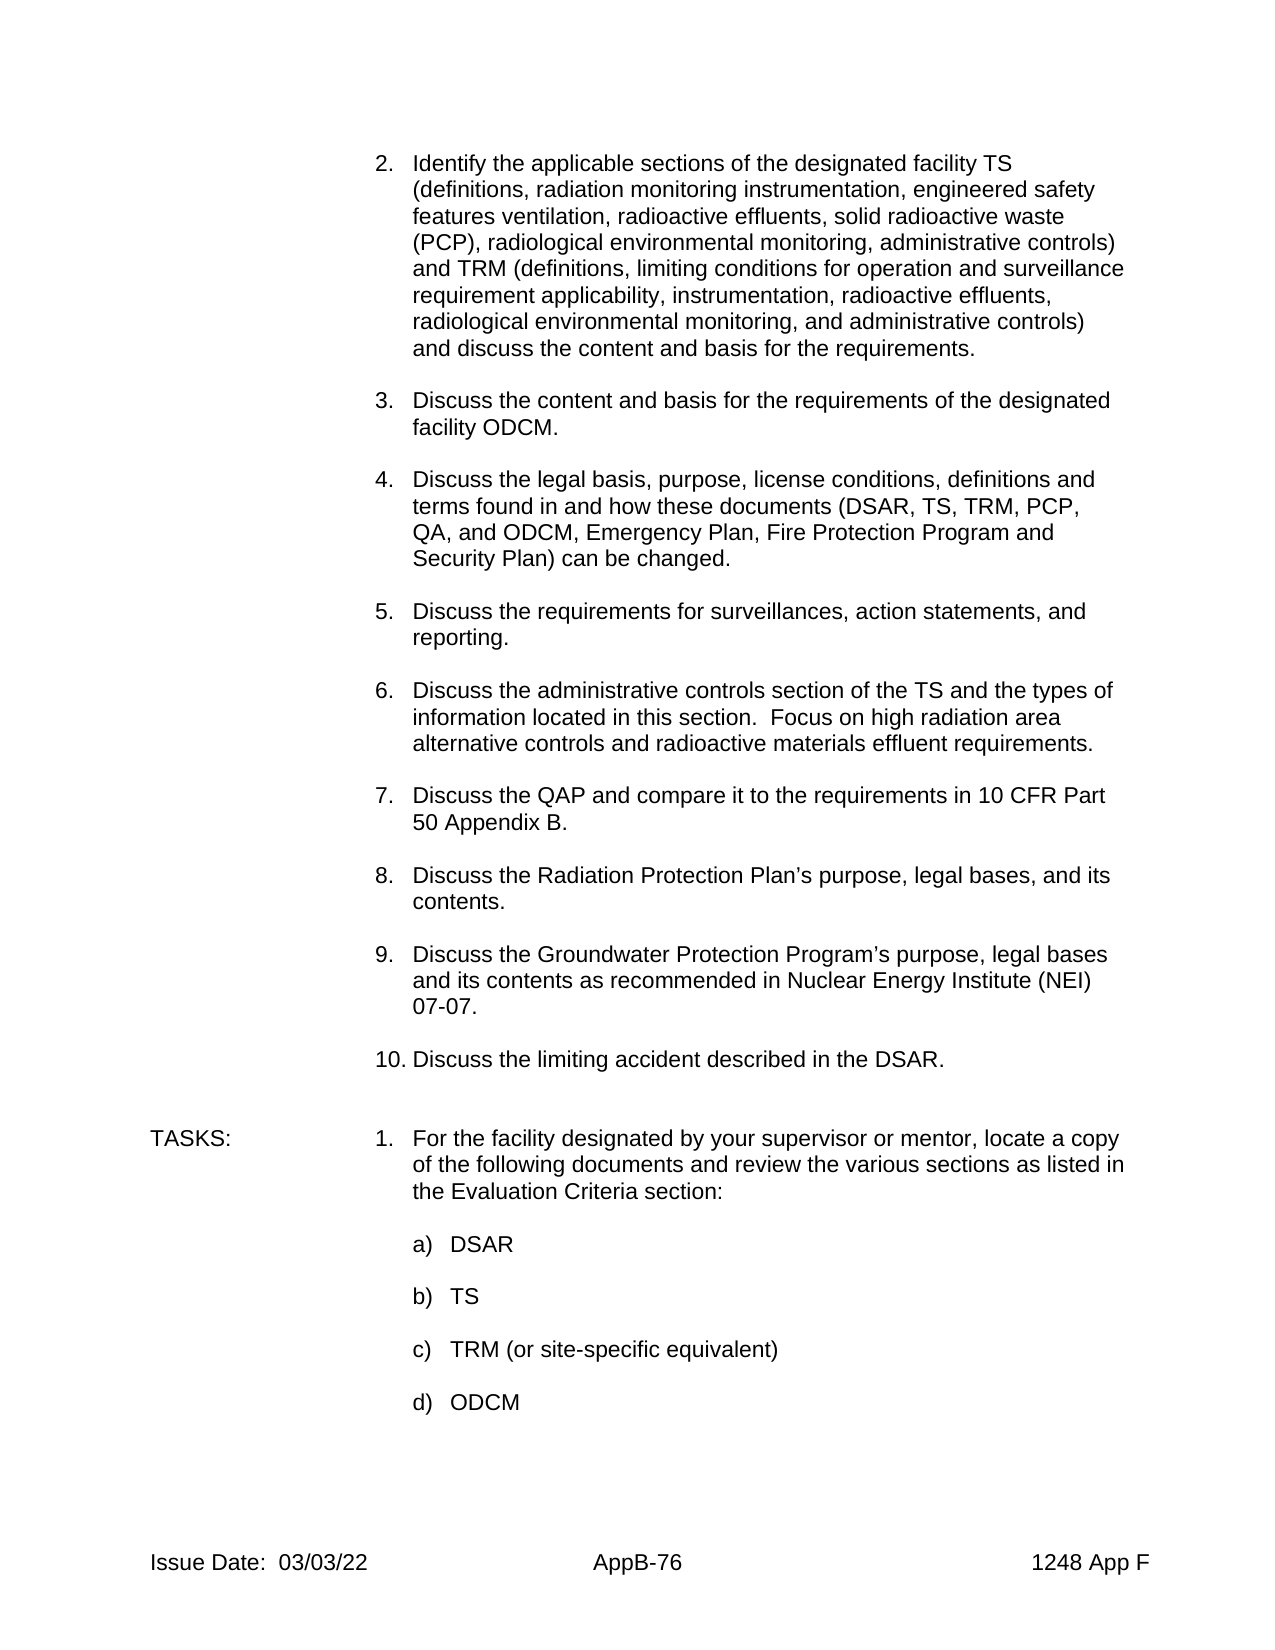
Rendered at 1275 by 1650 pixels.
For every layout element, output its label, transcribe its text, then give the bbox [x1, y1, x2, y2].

list DSAR [412, 1231, 1125, 1257]
list Discuss the QAP and compare it to the requirements in 10 CFR Part 50 Appendix B. [375, 782, 1125, 835]
list Discuss the limiting accident described in the DSAR. [375, 1046, 1125, 1072]
list Discuss the requirements for surveillances, action statements, and reporting. [375, 598, 1125, 651]
list ODCM [412, 1389, 1125, 1415]
list TRM (or site-specific equivalent) [412, 1336, 1125, 1362]
list Discuss the Groundwater Protection Program’s purpose, legal bases and its contents as recommended in Nuclear Energy Institute (NEI) 07-07. [375, 941, 1125, 1020]
list Discuss the content and basis for the requirements of the designated facility ODCM. [375, 387, 1125, 440]
list TS [412, 1283, 1125, 1309]
list Discuss the legal basis, purpose, license conditions, definitions and terms found in and how these documents (DSAR, TS, TRM, PCP, QA, and ODCM, Emergency Plan, Fire Protection Program and Security Plan) can be changed. [375, 466, 1125, 572]
text TASKS: 1. For the facility designated by your supervisor or mentor, locate a copy of the following documents and review the various sections as listed in the Evaluation Criteria section: [150, 1125, 1125, 1204]
list Discuss the Radiation Protection Plan’s purpose, legal bases, and its contents. [375, 862, 1125, 914]
list Discuss the administrative controls section of the TS and the types of information located in this section. Focus on high radiation area alternative controls and radioactive materials effluent requirements. [375, 677, 1125, 756]
list Identify the applicable sections of the designated facility TS (definitions, radiation monitoring instrumentation, engineered safety features ventilation, radioactive effluents, solid radioactive waste (PCP), radiological environmental monitoring, administrative controls) and TRM (definitions, limiting conditions for operation and surveillance requirement applicability, instrumentation, radioactive effluents, radiological environmental monitoring, and administrative controls) and discuss the content and basis for the requirements. [375, 150, 1125, 361]
